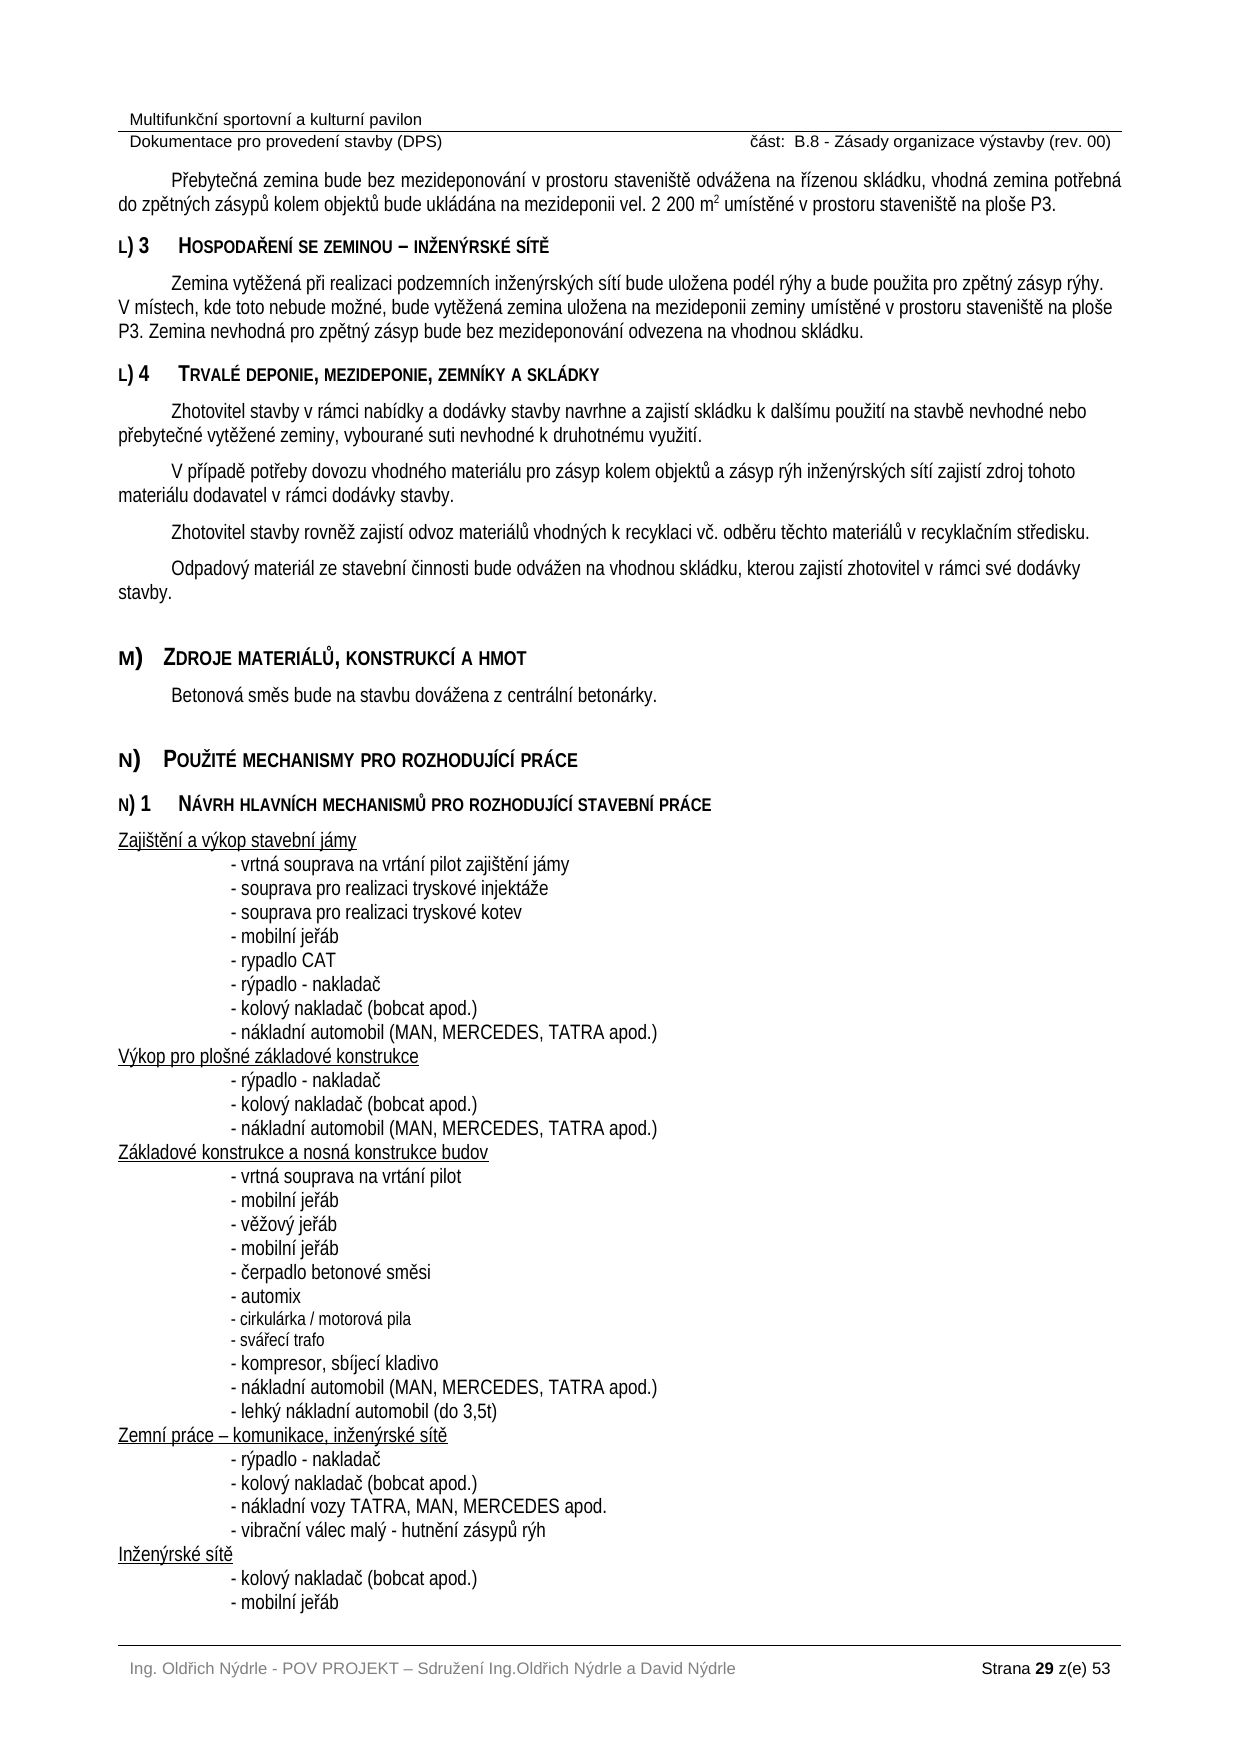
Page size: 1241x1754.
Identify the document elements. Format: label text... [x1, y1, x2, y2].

text - mobilní jeřáb [231, 1188, 1122, 1212]
text - automix [231, 1284, 1122, 1308]
text - vrtná souprava na vrtání pilot [231, 1164, 1122, 1188]
text - věžový jeřáb [231, 1212, 1122, 1236]
text Základové konstrukce a nosná konstrukce budov [118, 1140, 1122, 1164]
text - kolový nakladač (bobcat apod.) [231, 996, 1122, 1020]
text Použité mechanismy pro rozhodující práce [118, 744, 1122, 773]
text - kolový nakladač (bobcat apod.) [231, 1471, 1122, 1494]
text Zajištění a výkop stavební jámy [118, 828, 1122, 852]
text - nákladní automobil (MAN, MERCEDES, TATRA apod.) [231, 1116, 1122, 1140]
text - mobilní jeřáb [231, 924, 1122, 948]
text Hospodaření se zeminou – inženýrské sítě [118, 232, 1122, 259]
text - nákladní automobil (MAN, MERCEDES, TATRA apod.) [231, 1375, 1122, 1399]
text - svářecí trafo [231, 1329, 1122, 1351]
text - rýpadlo - nakladač [231, 972, 1122, 996]
text V případě potřeby dovozu vhodného materiálu pro zásyp kolem objektů a zásyp rýh inženýrských sítí zajistí zdroj tohoto materiálu dodavatel v rámci dodávky stavby. [118, 459, 1122, 507]
text Inženýrské sítě [118, 1542, 1122, 1566]
text - kompresor, sbíjecí kladivo [231, 1351, 1122, 1375]
text Přebytečná zemina bude bez mezideponování v prostoru staveniště odvážena na řízenou skládku, vhodná zemina potřebná do zpětných zásypů kolem objektů bude ukládána na mezideponii vel. 2 200 m2 umístěné v prostoru staveniště na ploše P3. [118, 168, 1122, 216]
text Zemina vytěžená při realizaci podzemních inženýrských sítí bude uložena podél rýhy a bude použita pro zpětný zásyp rýhy. V místech, kde toto nebude možné, bude vytěžená zemina uložena na mezideponii zeminy umístěné v prostoru staveniště na ploše P3. Zemina nevhodná pro zpětný zásyp bude bez mezideponování odvezena na vhodnou skládku. [118, 271, 1122, 343]
text - kolový nakladač (bobcat apod.) [231, 1092, 1122, 1116]
text Trvalé deponie, mezideponie, zemníky a skládky [118, 360, 1122, 386]
text Výkop pro plošné základové konstrukce [118, 1044, 1122, 1068]
text - mobilní jeřáb [231, 1236, 1122, 1260]
text Zhotovitel stavby rovněž zajistí odvoz materiálů vhodných k recyklaci vč. odběru těchto materiálů v recyklačním středisku. [118, 519, 1122, 543]
text - vrtná souprava na vrtání pilot zajištění jámy [231, 852, 1122, 876]
text - rýpadlo - nakladač [231, 1447, 1122, 1471]
text - kolový nakladač (bobcat apod.) [231, 1566, 1122, 1590]
text Zhotovitel stavby v rámci nabídky a dodávky stavby navrhne a zajistí skládku k dalšímu použití na stavbě nevhodné nebo přebytečné vytěžené zeminy, vybourané suti nevhodné k druhotnému využití. [118, 399, 1122, 447]
text - rypadlo CAT [231, 948, 1122, 972]
text - čerpadlo betonové směsi [231, 1260, 1122, 1284]
text Zdroje materiálů, konstrukcí a hmot [118, 641, 1122, 670]
text - lehký nákladní automobil (do 3,5t) [231, 1399, 1122, 1423]
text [231, 1494, 1122, 1518]
text - cirkulárka / motorová pila [231, 1308, 1122, 1329]
text Odpadový materiál ze stavební činnosti bude odvážen na vhodnou skládku, kterou zajistí zhotovitel v rámci své dodávky stavby. [118, 556, 1122, 604]
text - souprava pro realizaci tryskové injektáže [231, 876, 1122, 900]
text - nákladní automobil (MAN, MERCEDES, TATRA apod.) [231, 1020, 1122, 1044]
text - vibrační válec malý - hutnění zásypů rýh [231, 1518, 1122, 1542]
text Zemní práce – komunikace, inženýrské sítě [118, 1423, 1122, 1447]
text - mobilní jeřáb [231, 1590, 1122, 1614]
text Betonová směs bude na stavbu dovážena z centrální betonárky. [118, 683, 1122, 707]
text - rýpadlo - nakladač [231, 1068, 1122, 1092]
text - souprava pro realizaci tryskové kotev [231, 900, 1122, 924]
text Návrh hlavních mechanismů pro rozhodující stavební práce [118, 789, 1122, 816]
